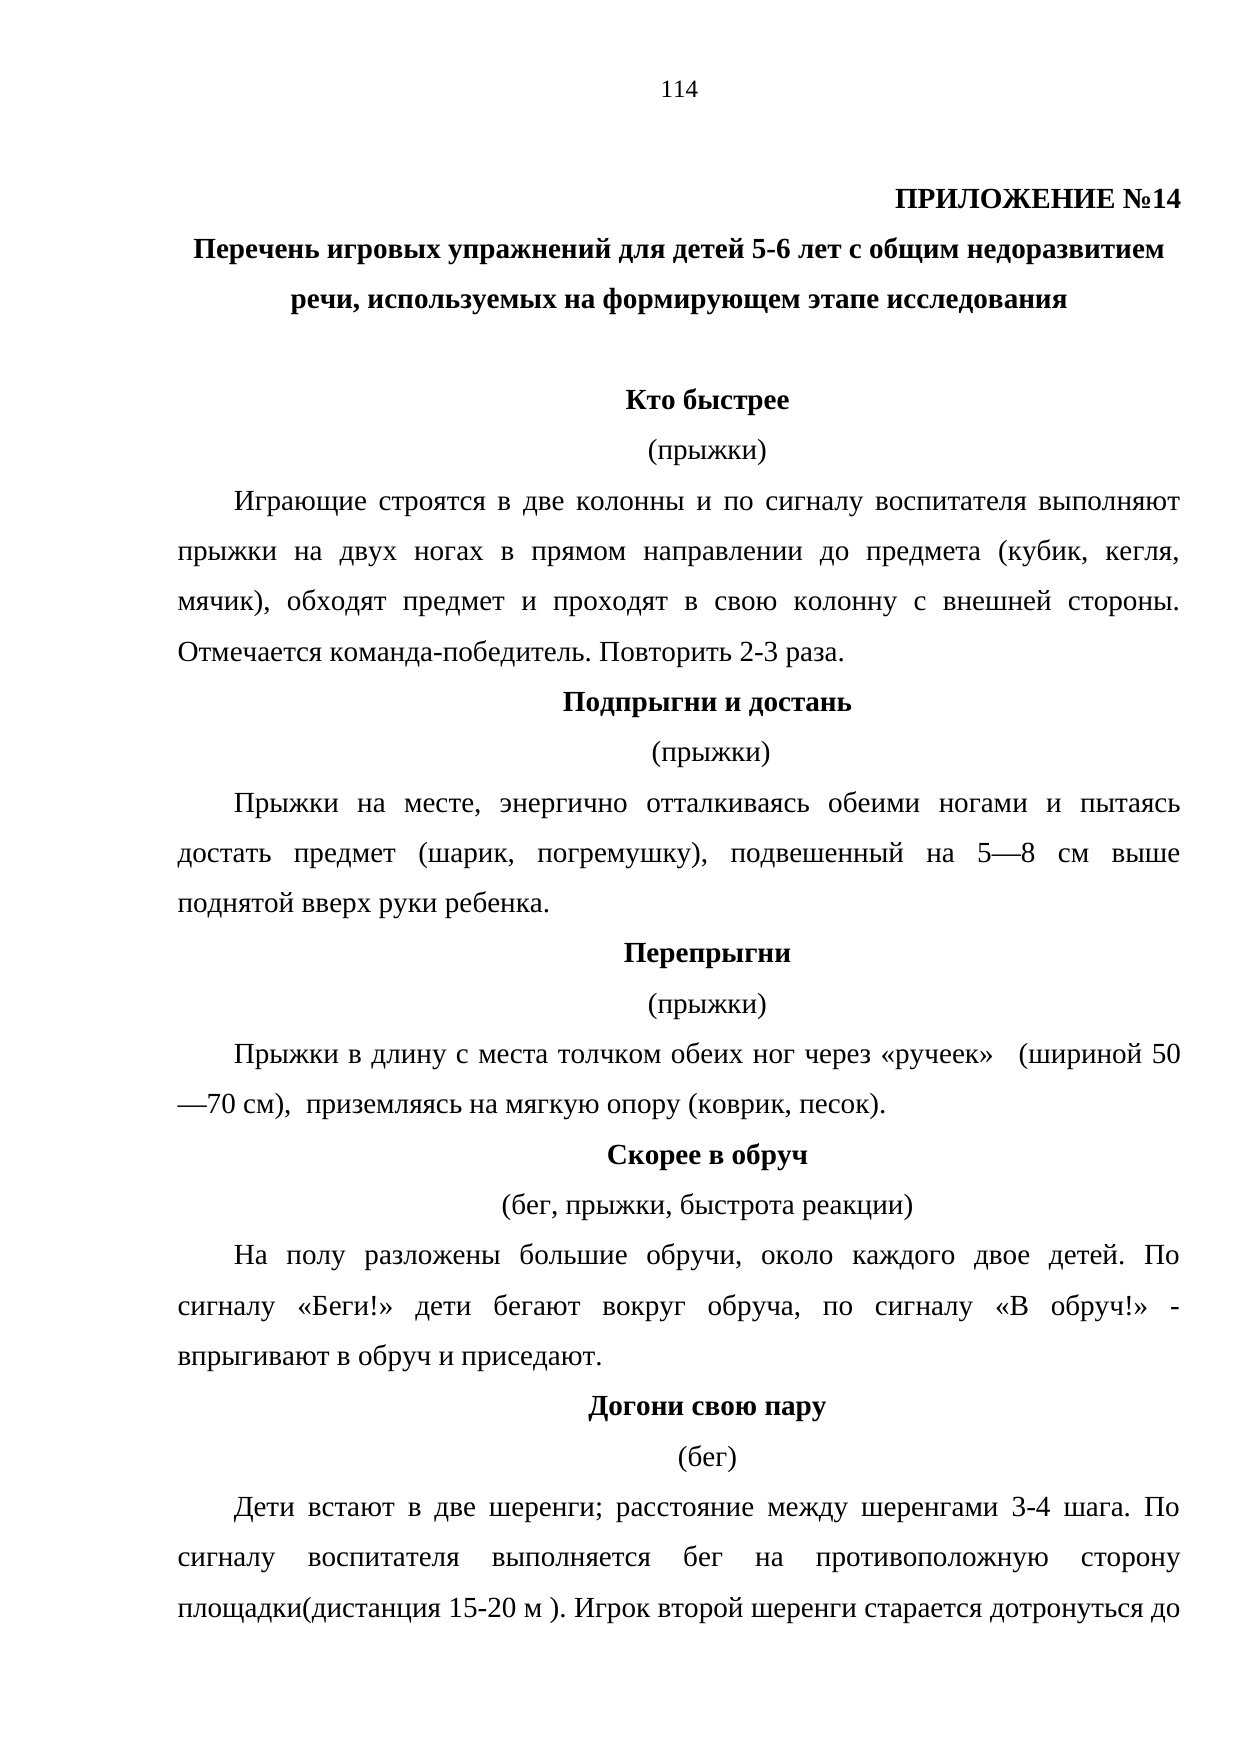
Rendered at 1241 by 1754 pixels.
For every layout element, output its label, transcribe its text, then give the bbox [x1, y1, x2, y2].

text На полу разложены большие обручи, около каждого двое детей. По сигналу «Беги!» дети бегают вокруг обруча, по сигналу «В обруч!» - впрыгивают в обруч и приседают. [177, 1237, 1181, 1372]
text Прыжки в длину с места толчком обеих ног через «ручеек» (шириной 50—70 см), приземляясь на мягкую опору (коврик, песок). [177, 1036, 1181, 1120]
text (прыжки) [177, 734, 1181, 768]
text ПРИЛОЖЕНИЕ №14 [177, 181, 1181, 214]
text Кто быстрее [177, 382, 1181, 416]
text (бег) [177, 1439, 1181, 1472]
text Перечень игровых упражнений для детей 5-6 лет с общим недоразвитием речи, используемых на формирующем этапе исследования [177, 231, 1181, 315]
text Перепрыгни [177, 936, 1181, 969]
text Подпрыгни и достань [177, 684, 1181, 718]
text Играющие строятся в две колонны и по сигналу воспитателя выполняют прыжки на двух ногах в прямом направлении до предмета (кубик, кегля, мячик), обходят предмет и проходят в свою колонну с внешней стороны. Отмечается команда-победитель. Повторить 2-3 раза. [177, 483, 1181, 667]
text (бег, прыжки, быстрота реакции) [177, 1187, 1181, 1221]
text Прыжки на месте, энергично отталкиваясь обеими ногами и пытаясь достать предмет (шарик, погремушку), подвешенный на 5—8 см выше поднятой вверх руки ребенка. [177, 785, 1181, 919]
text Скорее в обруч [177, 1137, 1181, 1170]
text (прыжки) [177, 432, 1181, 466]
text (прыжки) [177, 986, 1181, 1019]
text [177, 1489, 1181, 1623]
text Догони свою пару [177, 1388, 1181, 1422]
